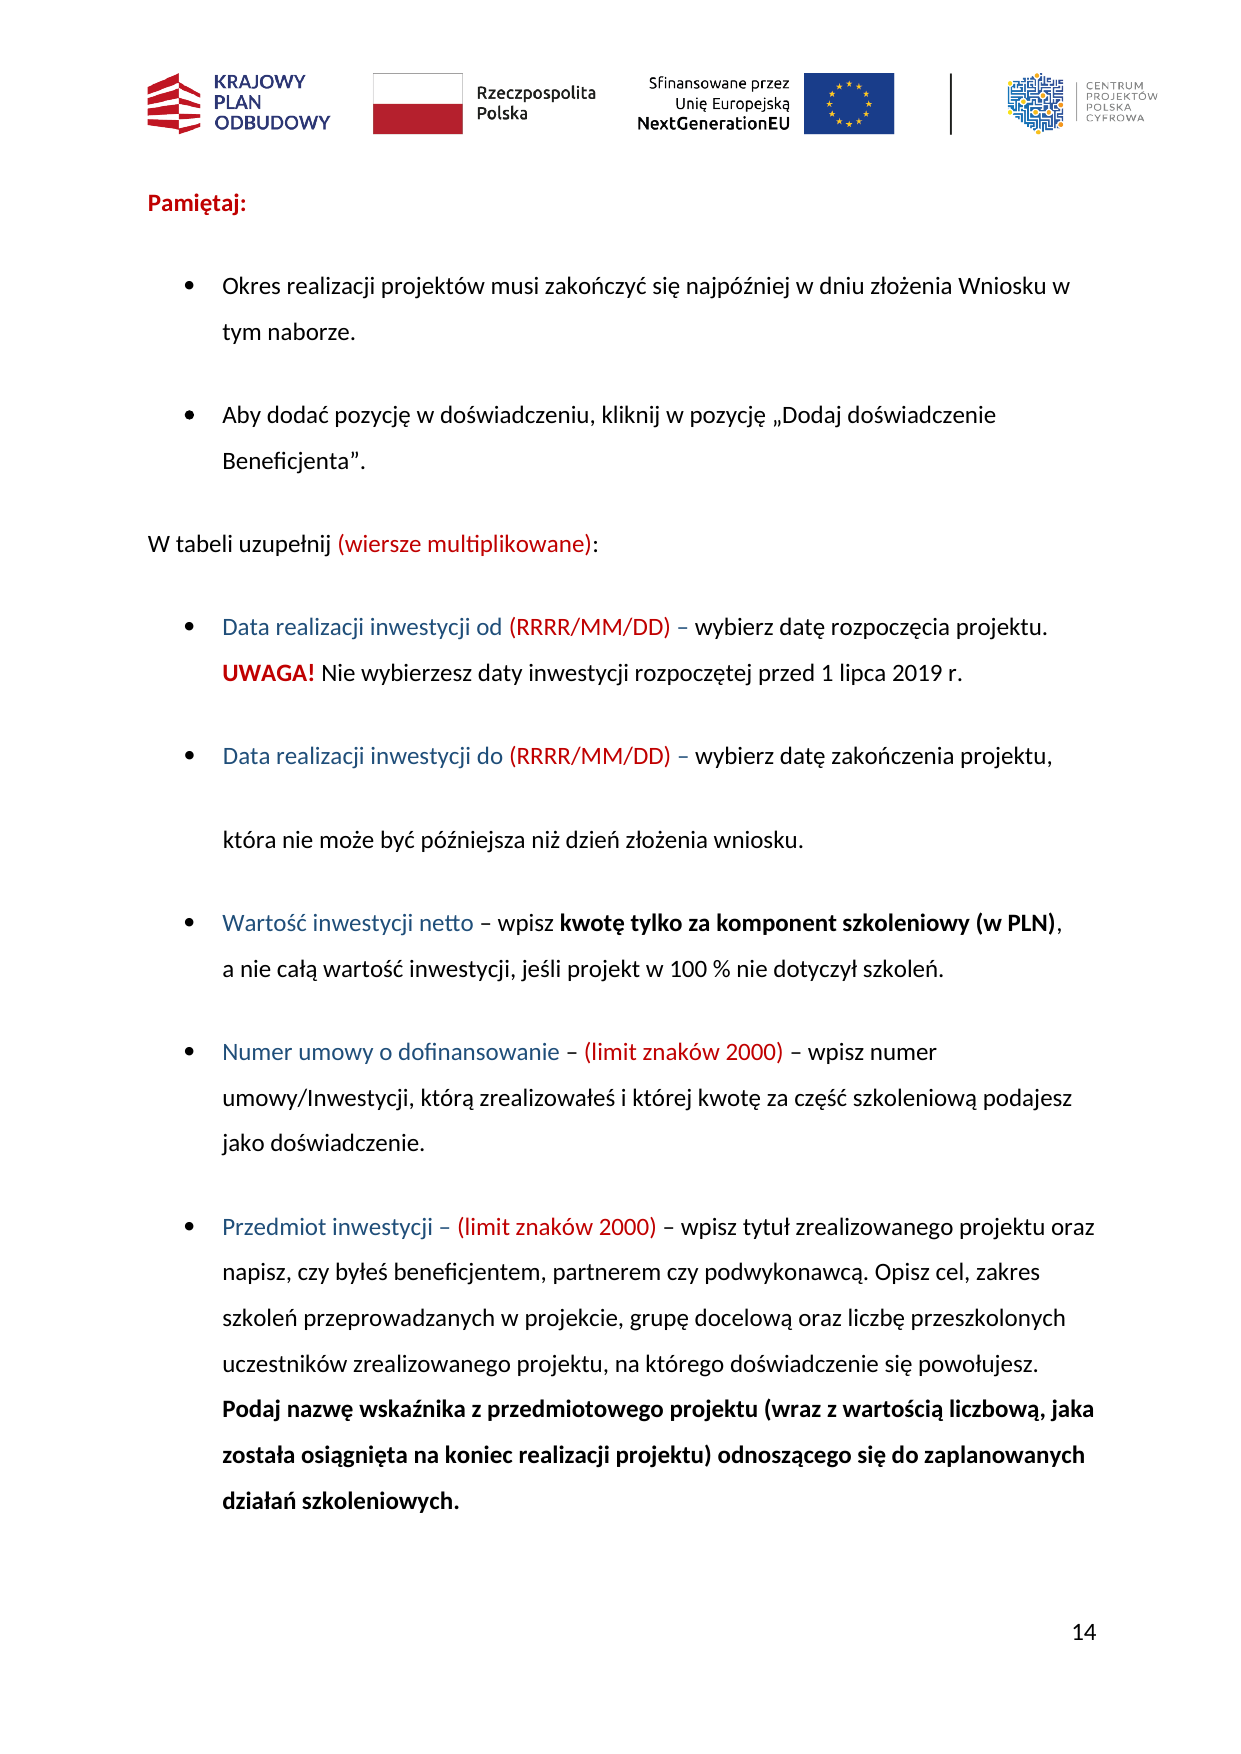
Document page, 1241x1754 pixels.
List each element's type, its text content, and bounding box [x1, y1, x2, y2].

list Okres realizacji projektów musi zakończyć się najpóźniej w dniu złożenia Wniosku w tym naborze. [185, 270, 1096, 347]
list która nie może być późniejsza niż dzień złożenia wniosku. [223, 824, 1096, 854]
list Data realizacji inwestycji do (RRRR/MM/DD) – wybierz datę zakończenia projektu, [185, 741, 1096, 771]
list Data realizacji inwestycji od (RRRR/MM/DD) – wybierz datę rozpoczęcia projektu. UWAGA! Nie wybierzesz daty inwestycji rozpoczętej przed 1 lipca 2019 r. [185, 612, 1096, 688]
picture [147, 73, 1158, 135]
list Aby dodać pozycję w doświadczeniu, kliknij w pozycję „Dodaj doświadczenie Beneficjenta”. [185, 399, 1096, 476]
list Numer umowy o dofinansowanie – (limit znaków 2000) – wpisz numer umowy/Inwestycji, którą zrealizowałeś i której kwotę za część szkoleniową podajesz jako doświadczenie. [185, 1036, 1096, 1158]
text Pamiętaj: [148, 187, 1096, 218]
list Przedmiot inwestycji – (limit znaków 2000) – wpisz tytuł zrealizowanego projektu oraz napisz, czy byłeś beneficjentem, partnerem czy podwykonawcą. Opisz cel, zakres szkoleń przeprowadzanych w projekcie, grupę docelową oraz liczbę przeszkolonych uczestników zrealizowanego projektu, na którego doświadczenie się powołujesz. Podaj nazwę wskaźnika z przedmiotowego projektu (wraz z wartością liczbową, jaka została osiągnięta na koniec realizacji projektu) odnoszącego się do zaplanowanych działań szkoleniowych. [185, 1211, 1096, 1516]
list Wartość inwestycji netto – wpisz kwotę tylko za komponent szkoleniowy (w PLN), a nie całą wartość inwestycji, jeśli projekt w 100 % nie dotyczył szkoleń. [185, 907, 1096, 983]
text W tabeli uzupełnij (wiersze multiplikowane): [148, 528, 1096, 559]
